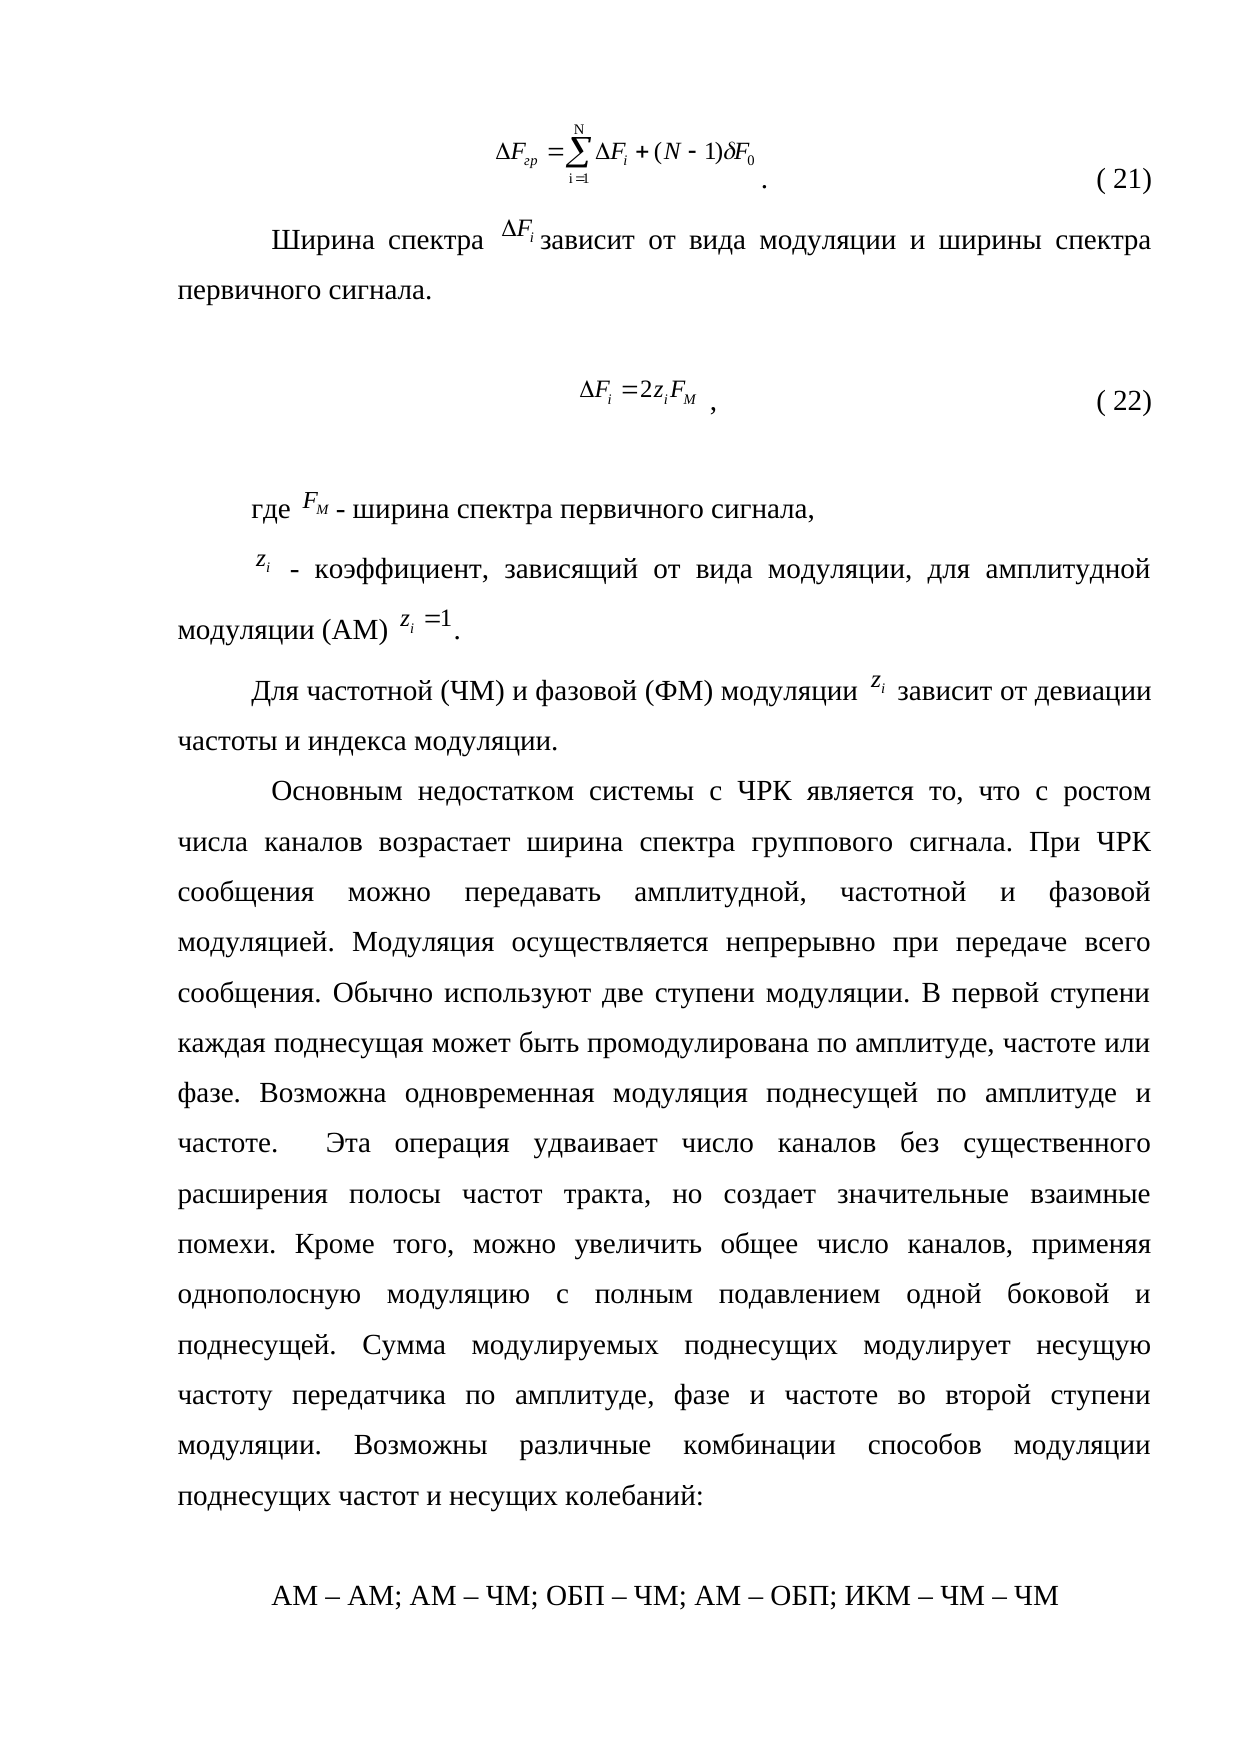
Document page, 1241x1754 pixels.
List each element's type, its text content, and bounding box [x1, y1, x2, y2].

text . ( 21) [177, 118, 1152, 195]
text Для частотной (ЧМ) и фазовой (ФМ) модуляции зависит от девиации частоты и индекса модуляции. [177, 662, 1152, 757]
text Основным недостатком системы с ЧРК является то, что с ростом числа каналов возрастает ширина спектра группового сигнала. При ЧРК сообщения можно передавать амплитудной, частотной и фазовой модуляцией. Модуляция осуществляется непрерывно при передаче всего сообщения. Обычно используют две ступени модуляции. В первой ступени каждая поднесущая может быть промодулирована по амплитуде, частоте или фазе. Возможна одновременная модуляция поднесущей по амплитуде и частоте. Эта операция удваивает число каналов без существенного расширения полосы частот тракта, но создает значительные взаимные помехи. Кроме того, можно увеличить общее число каналов, применяя однополосную модуляцию с полным подавлением одной боковой и поднесущей. Сумма модулируемых поднесущих модулирует несущую частоту передатчика по амплитуде, фазе и частоте во второй ступени модуляции. Возможны различные комбинации способов модуляции поднесущих частот и несущих колебаний: [177, 773, 1152, 1511]
text - коэффициент, зависящий от вида модуляции, для амплитудной модуляции (АМ) . [177, 541, 1152, 646]
text где - ширина спектра первичного сигнала, [177, 484, 1152, 524]
text Ширина спектра зависит от вида модуляции и ширины спектра первичного сигнала. [177, 212, 1152, 306]
text АМ – АМ; АМ – ЧМ; ОБП – ЧМ; АМ – ОБП; ИКМ – ЧМ – ЧМ [177, 1578, 1152, 1612]
text , ( 22) [177, 373, 1152, 417]
